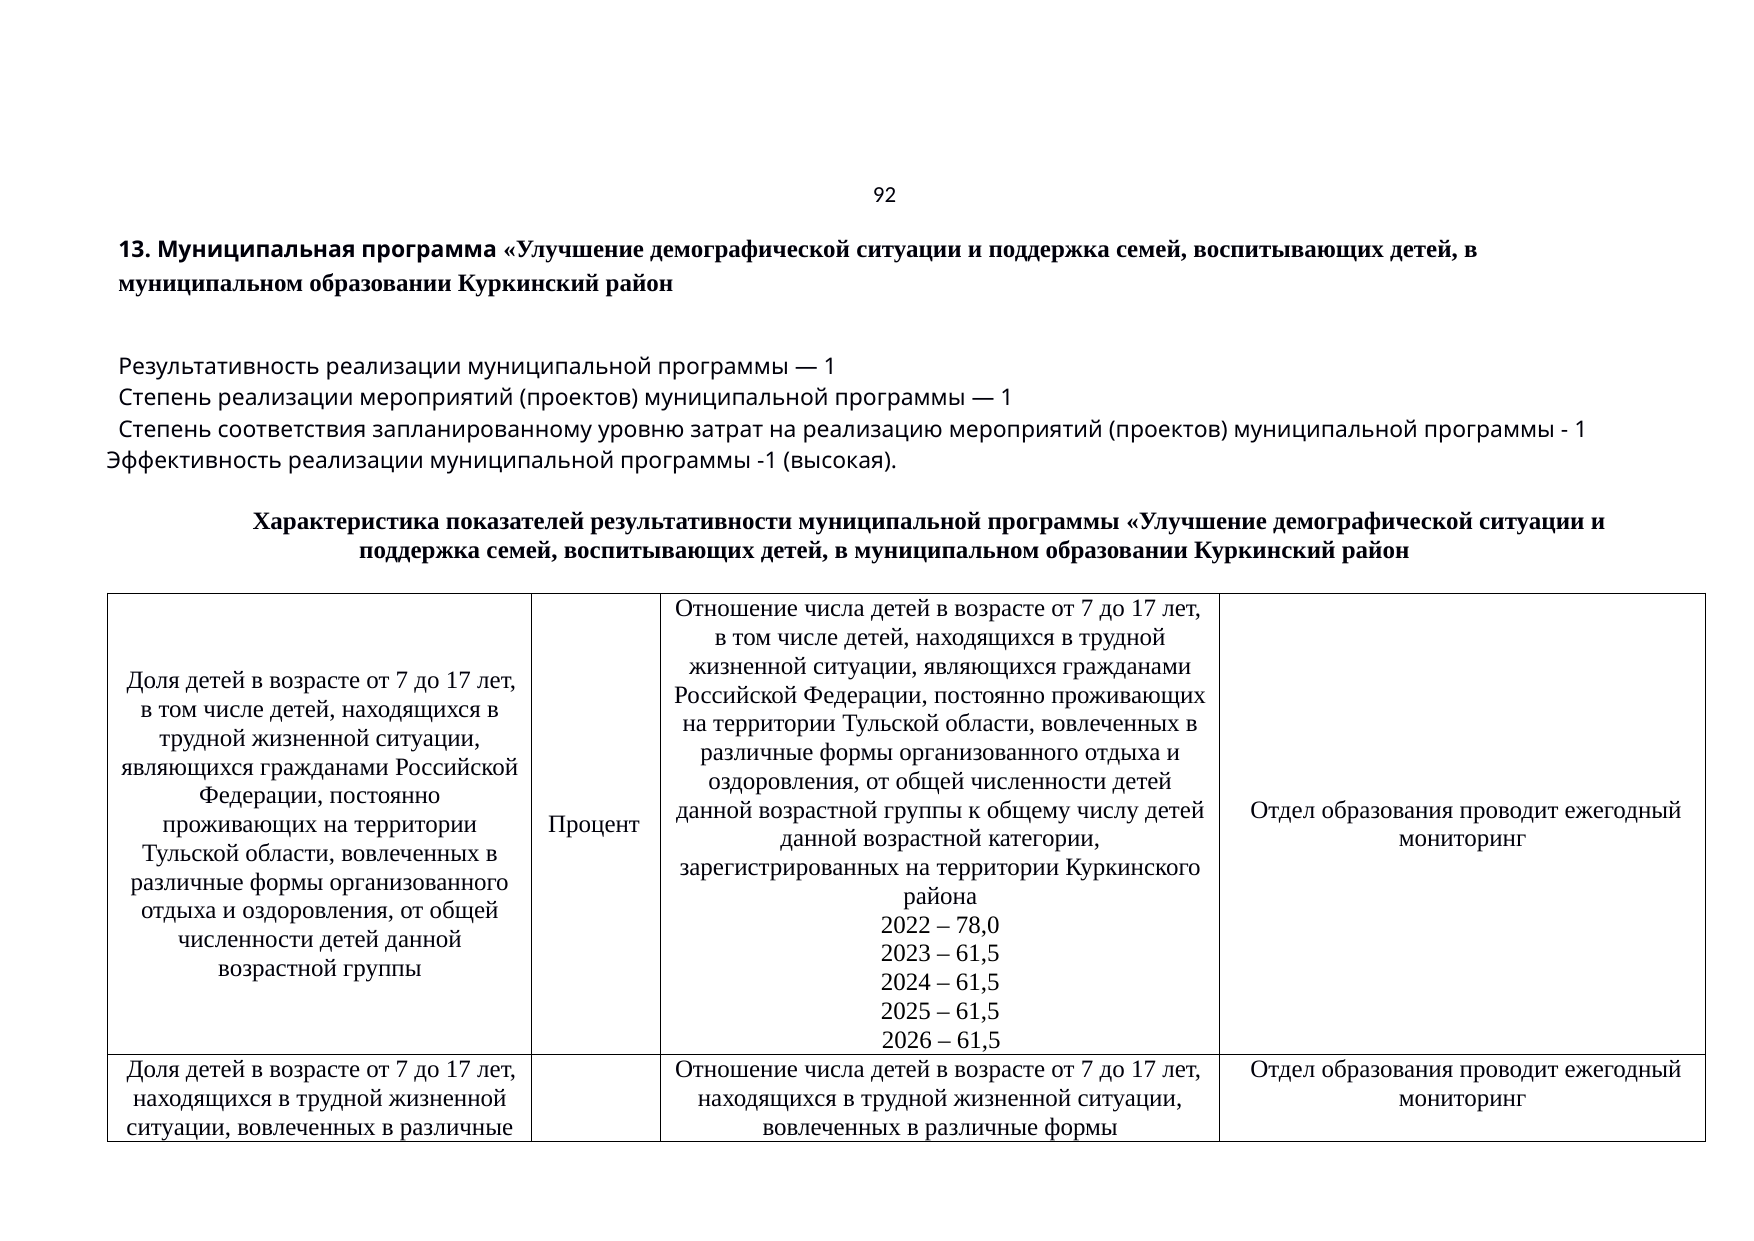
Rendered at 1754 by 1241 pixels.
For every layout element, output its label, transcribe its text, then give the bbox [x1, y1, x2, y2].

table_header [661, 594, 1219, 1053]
text Результативность реализации муниципальной программы — 1 [118, 350, 1651, 381]
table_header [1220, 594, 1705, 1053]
text Степень реализации мероприятий (проектов) муниципальной программы — 1 [118, 381, 1651, 412]
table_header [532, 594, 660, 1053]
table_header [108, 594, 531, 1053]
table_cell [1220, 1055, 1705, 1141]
text Степень соответствия запланированному уровню затрат на реализацию мероприятий (проектов) муниципальной программы - 1 [118, 412, 1651, 444]
text Эффективность реализации муниципальной программы -1 (высокая). [106, 444, 1651, 475]
text 13. Муниципальная программа «Улучшение демографической ситуации и поддержка семей, воспитывающих детей, в муниципальном образовании Куркинский район [118, 233, 1651, 297]
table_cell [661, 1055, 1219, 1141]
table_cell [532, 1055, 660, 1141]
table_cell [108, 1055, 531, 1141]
text Характеристика показателей результативности муниципальной программы «Улучшение демографической ситуации и поддержка семей, воспитывающих детей, в муниципальном образовании Куркинский район [118, 506, 1651, 564]
